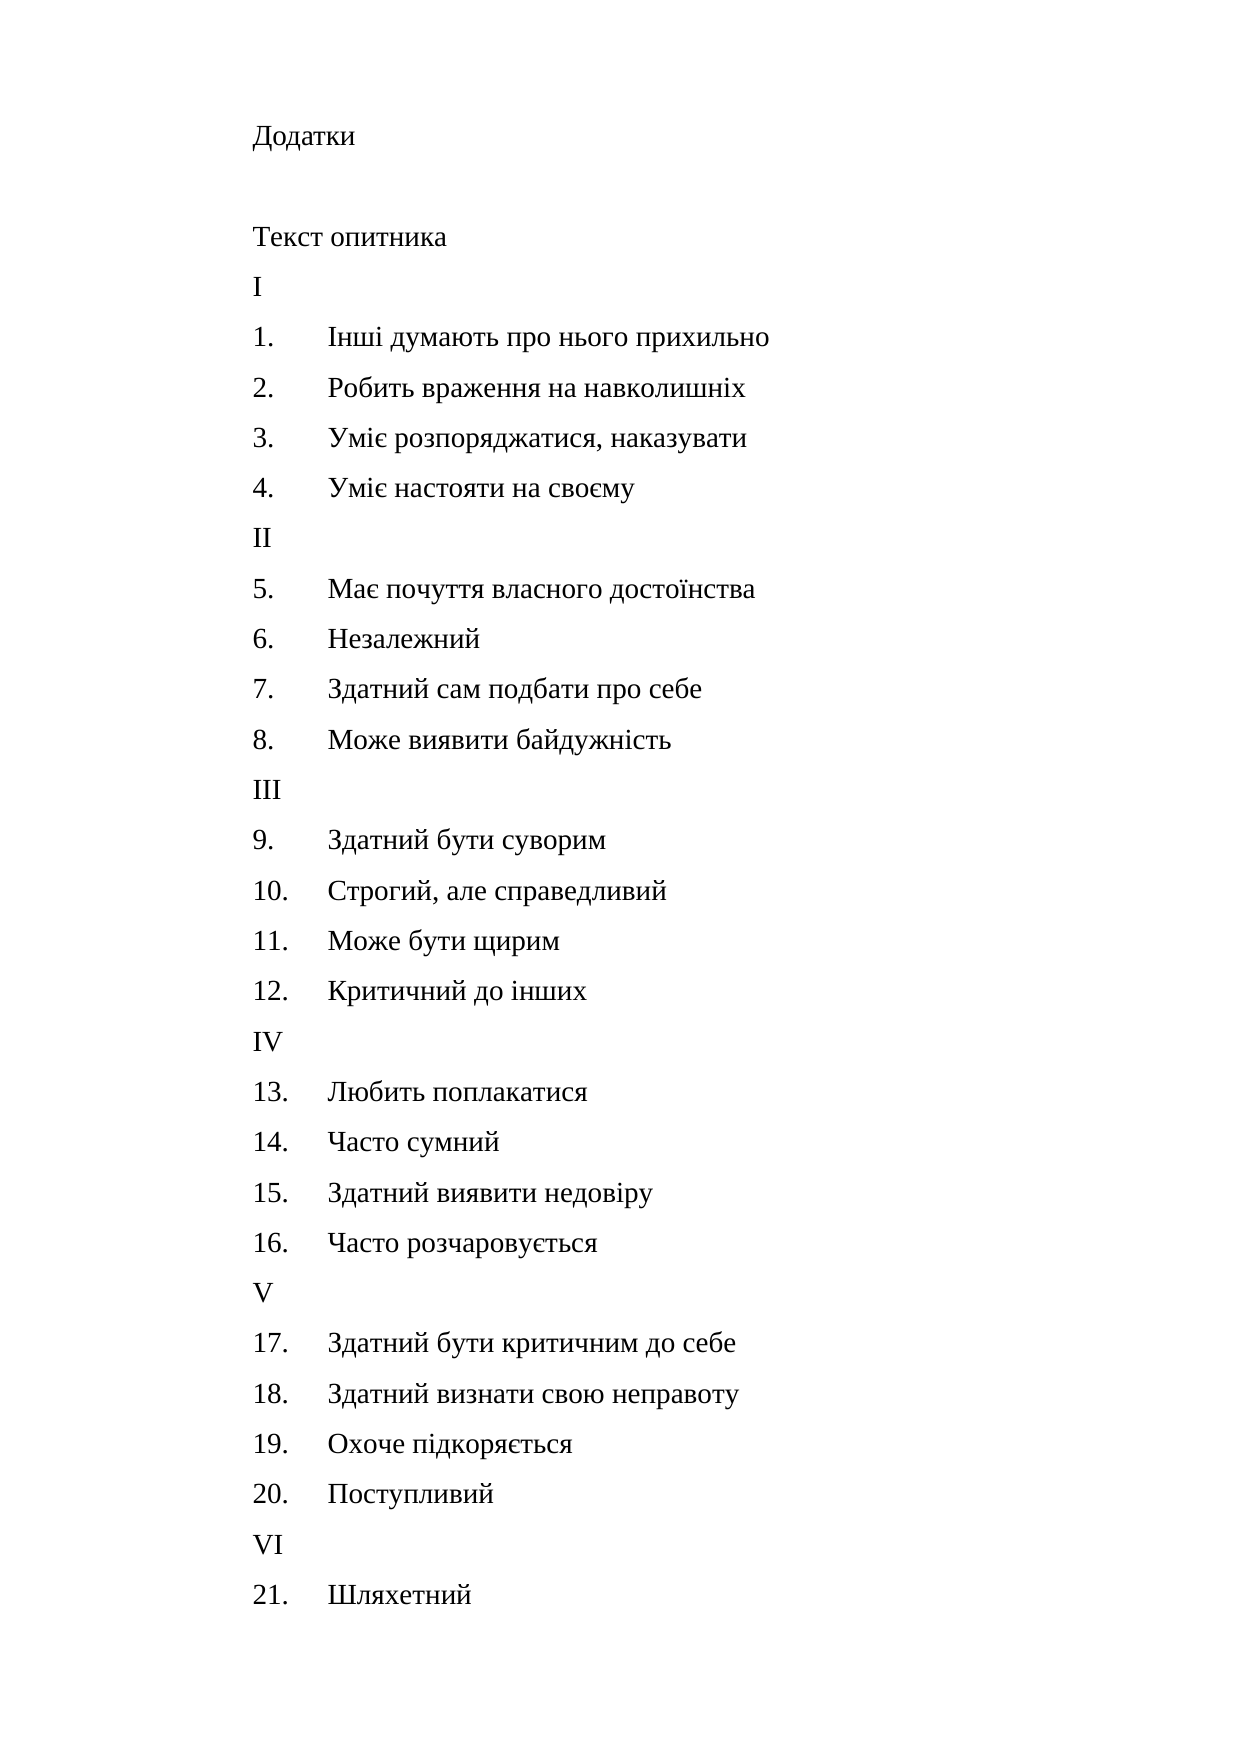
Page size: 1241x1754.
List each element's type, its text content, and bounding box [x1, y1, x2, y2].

list Любить поплакатися [177, 1074, 1152, 1108]
list Здатний бути критичним до себе [177, 1326, 1152, 1359]
text III [177, 772, 1152, 806]
list Уміє розпоряджатися, наказувати [177, 420, 1152, 453]
list Поступливий [177, 1477, 1152, 1510]
text I [177, 269, 1152, 303]
list Часто розчаровується [177, 1225, 1152, 1258]
list Критичний до інших [177, 973, 1152, 1007]
list Може виявити байдужність [177, 722, 1152, 755]
list Здатний сам подбати про себе [177, 672, 1152, 705]
text IV [177, 1024, 1152, 1057]
list Шляхетний [177, 1577, 1152, 1611]
list Часто сумний [177, 1124, 1152, 1158]
list Робить враження на навколишніх [177, 370, 1152, 403]
subtitle Додатки [177, 118, 1152, 152]
list Уміє настояти на своєму [177, 470, 1152, 504]
list Охоче підкоряється [177, 1426, 1152, 1460]
list Здатний виявити недовіру [177, 1175, 1152, 1208]
text II [177, 521, 1152, 554]
list Інші думають про нього прихильно [177, 319, 1152, 353]
list Має почуття власного достоїнства [177, 571, 1152, 604]
list Здатний бути суворим [177, 822, 1152, 856]
list Незалежний [177, 621, 1152, 655]
list Здатний визнати свою неправоту [177, 1376, 1152, 1409]
list Може бути щирим [177, 923, 1152, 957]
text Текст опитника [177, 219, 1152, 252]
text V [177, 1275, 1152, 1309]
text VI [177, 1527, 1152, 1560]
list Строгий, але справедливий [177, 873, 1152, 906]
